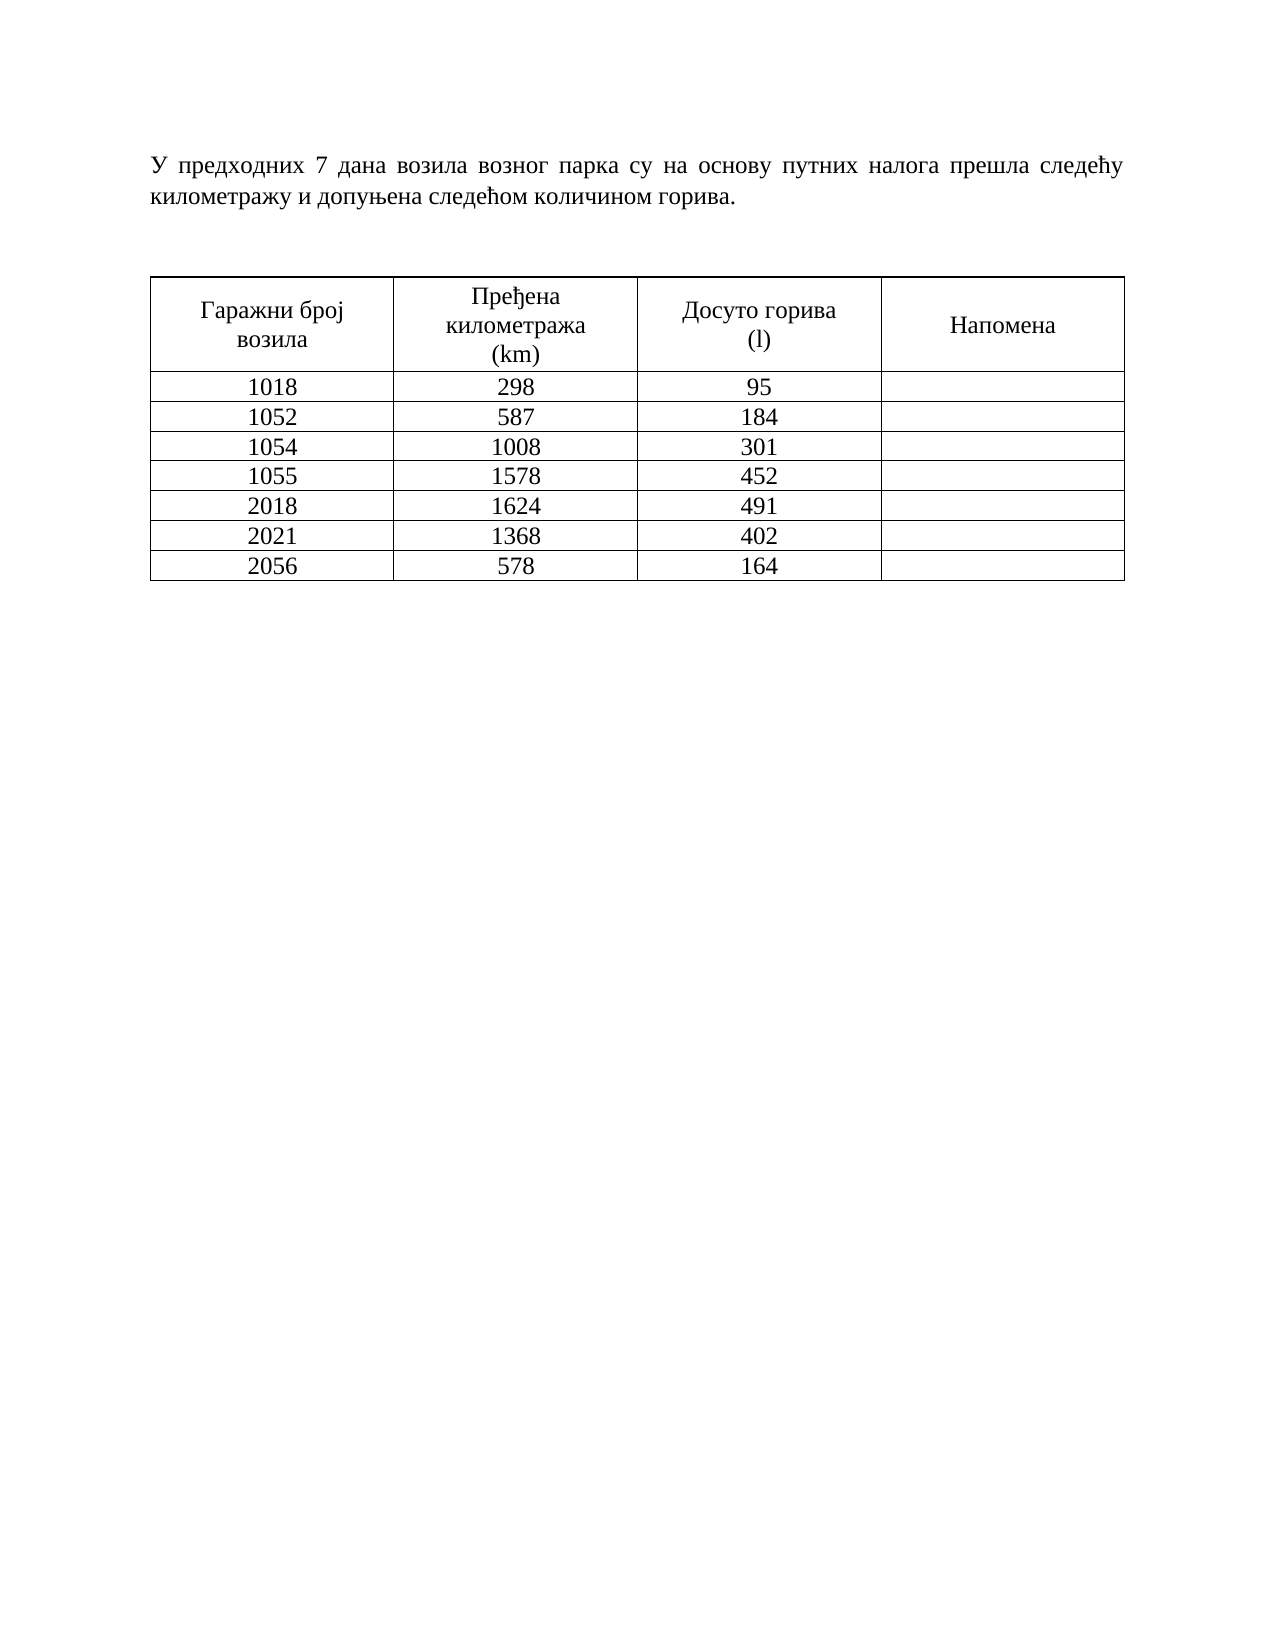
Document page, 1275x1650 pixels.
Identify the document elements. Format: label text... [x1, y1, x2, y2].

table_cell 2018 [151, 491, 393, 520]
table_cell 2056 [151, 551, 393, 579]
table_cell [882, 432, 1124, 460]
table_cell 184 [638, 402, 881, 431]
table_cell 95 [638, 372, 881, 401]
table_cell 452 [638, 461, 881, 490]
table_cell 164 [638, 551, 881, 579]
table_cell [882, 521, 1124, 550]
table_cell [882, 491, 1124, 520]
table_cell 2021 [151, 521, 393, 550]
table_cell 587 [394, 402, 637, 431]
table_cell 1052 [151, 402, 393, 431]
table_cell 578 [394, 551, 637, 579]
table_cell [882, 402, 1124, 431]
table_cell 1008 [394, 432, 637, 460]
table_cell 301 [638, 432, 881, 460]
table_header Гаражни број возила [151, 278, 393, 371]
table_cell 1055 [151, 461, 393, 490]
table_cell [882, 461, 1124, 490]
text У предходних 7 дана возила возног парка су на основу путних налога прешла следећу километражу и допуњена следећом количином горива. [150, 150, 1125, 210]
table_cell 1624 [394, 491, 637, 520]
table_cell 491 [638, 491, 881, 520]
table_header Досуто горива (l) [638, 278, 881, 371]
table_cell 1018 [151, 372, 393, 401]
table_header Пређена километража (km) [394, 278, 637, 371]
table_header Напомена [882, 278, 1124, 371]
table_cell 1368 [394, 521, 637, 550]
table_cell 1054 [151, 432, 393, 460]
table_cell [882, 551, 1124, 579]
table_cell 1578 [394, 461, 637, 490]
table_cell [882, 372, 1124, 401]
table_cell 298 [394, 372, 637, 401]
table_cell 402 [638, 521, 881, 550]
